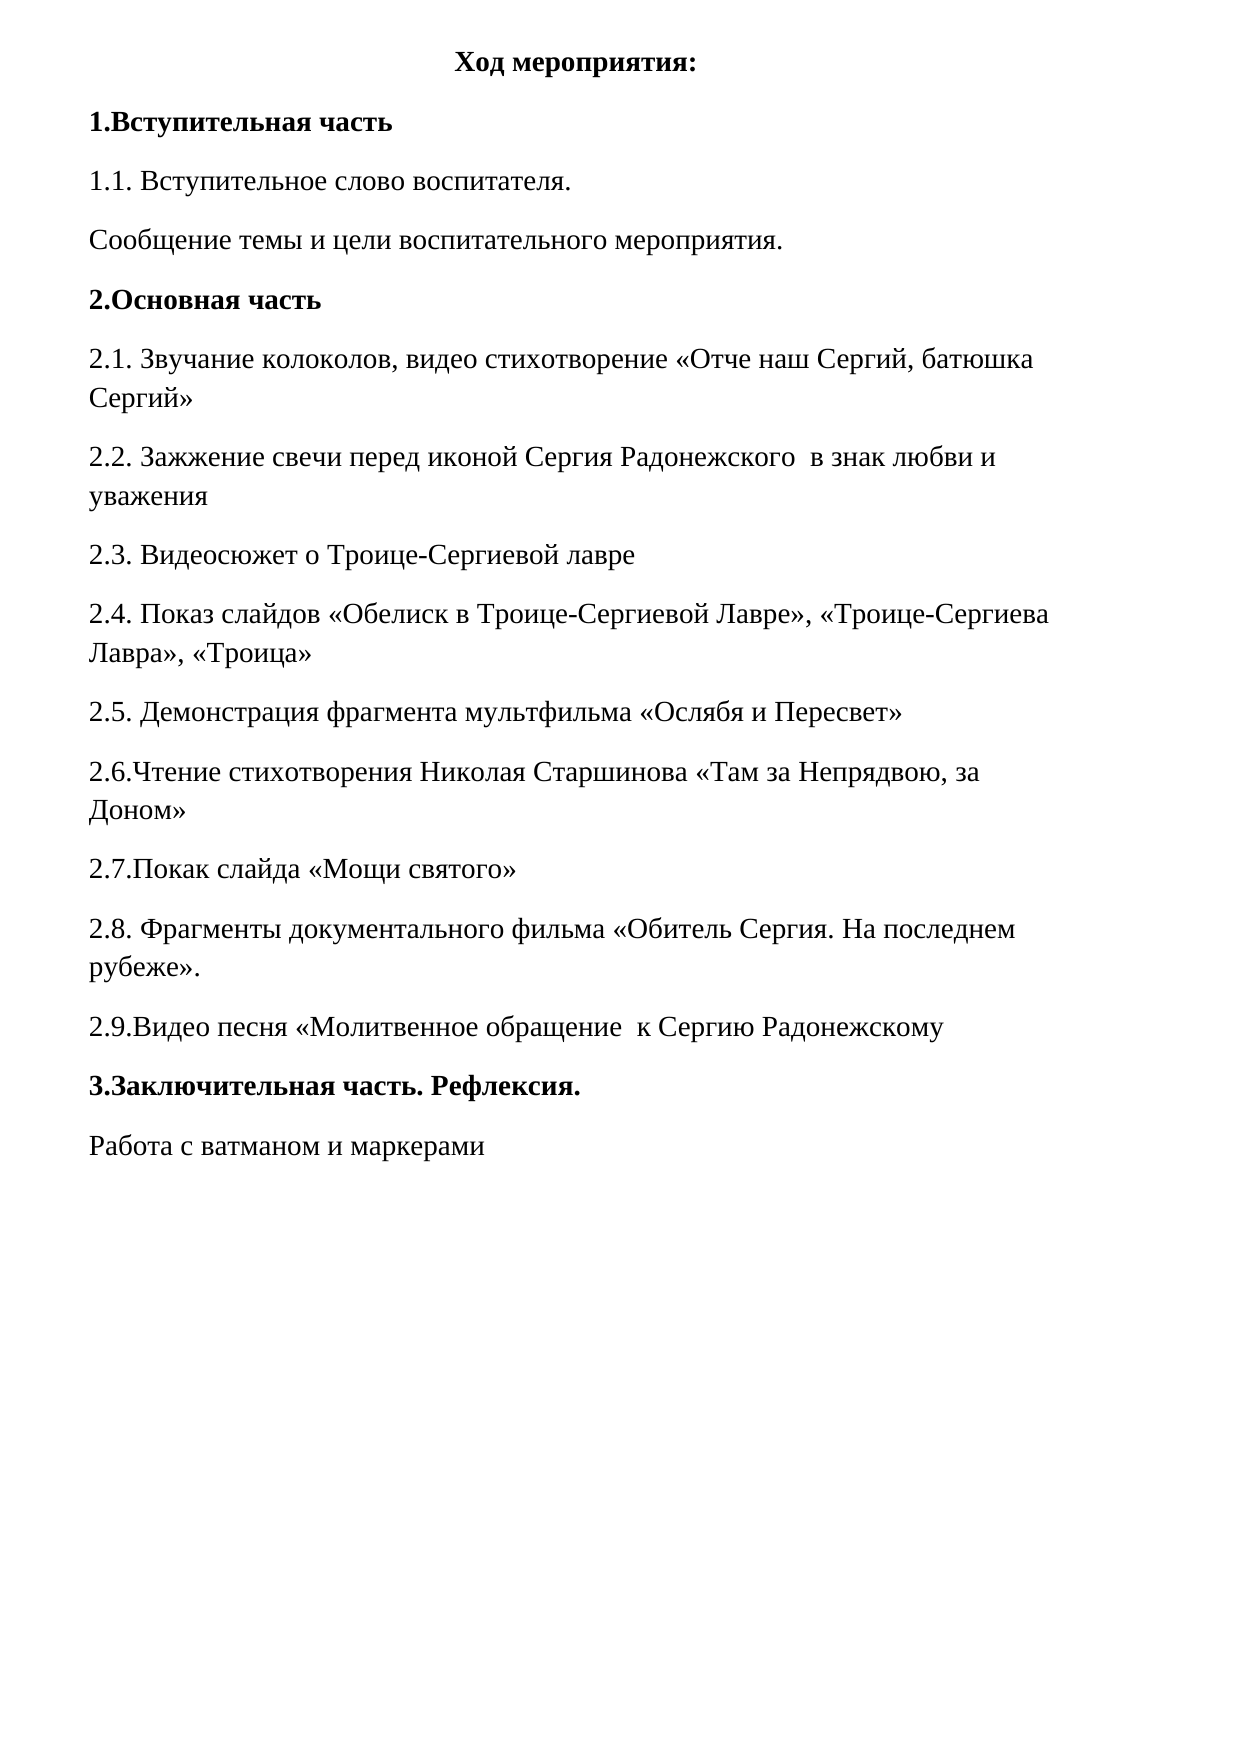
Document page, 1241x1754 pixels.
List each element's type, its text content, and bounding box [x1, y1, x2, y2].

text Ход мероприятия: [89, 44, 1063, 78]
text 2.9.Видео песня «Молитвенное обращение к Сергию Радонежскому [89, 1009, 1063, 1042]
text 2.2. Зажжение свечи перед иконой Сергия Радонежского в знак любви и уважения [89, 439, 1063, 511]
text 2.8. Фрагменты документального фильма «Обитель Сергия. На последнем рубеже». [89, 911, 1063, 983]
text 2.1. Звучание колоколов, видео стихотворение «Отче наш Сергий, батюшка Сергий» [89, 341, 1063, 413]
text 1.1. Вступительное слово воспитателя. [89, 163, 1063, 197]
text 2.6.Чтение стихотворения Николая Старшинова «Там за Непрядвою, за Доном» [89, 754, 1063, 826]
text 3.Заключительная часть. Рефлексия. [89, 1068, 1063, 1102]
text 2.Основная часть [89, 282, 1063, 315]
text 2.4. Показ слайдов «Обелиск в Троице-Сергиевой Лавре», «Троице-Сергиева Лавра», «Троица» [89, 596, 1063, 668]
text 2.7.Покак слайда «Мощи святого» [89, 852, 1063, 885]
text 2.3. Видеосюжет о Троице-Сергиевой лавре [89, 537, 1063, 571]
text Сообщение темы и цели воспитательного мероприятия. [89, 222, 1063, 256]
text 1.Вступительная часть [89, 104, 1063, 137]
text 2.5. Демонстрация фрагмента мультфильма «Ослябя и Пересвет» [89, 694, 1063, 728]
text Работа с ватманом и маркерами [89, 1128, 1063, 1161]
